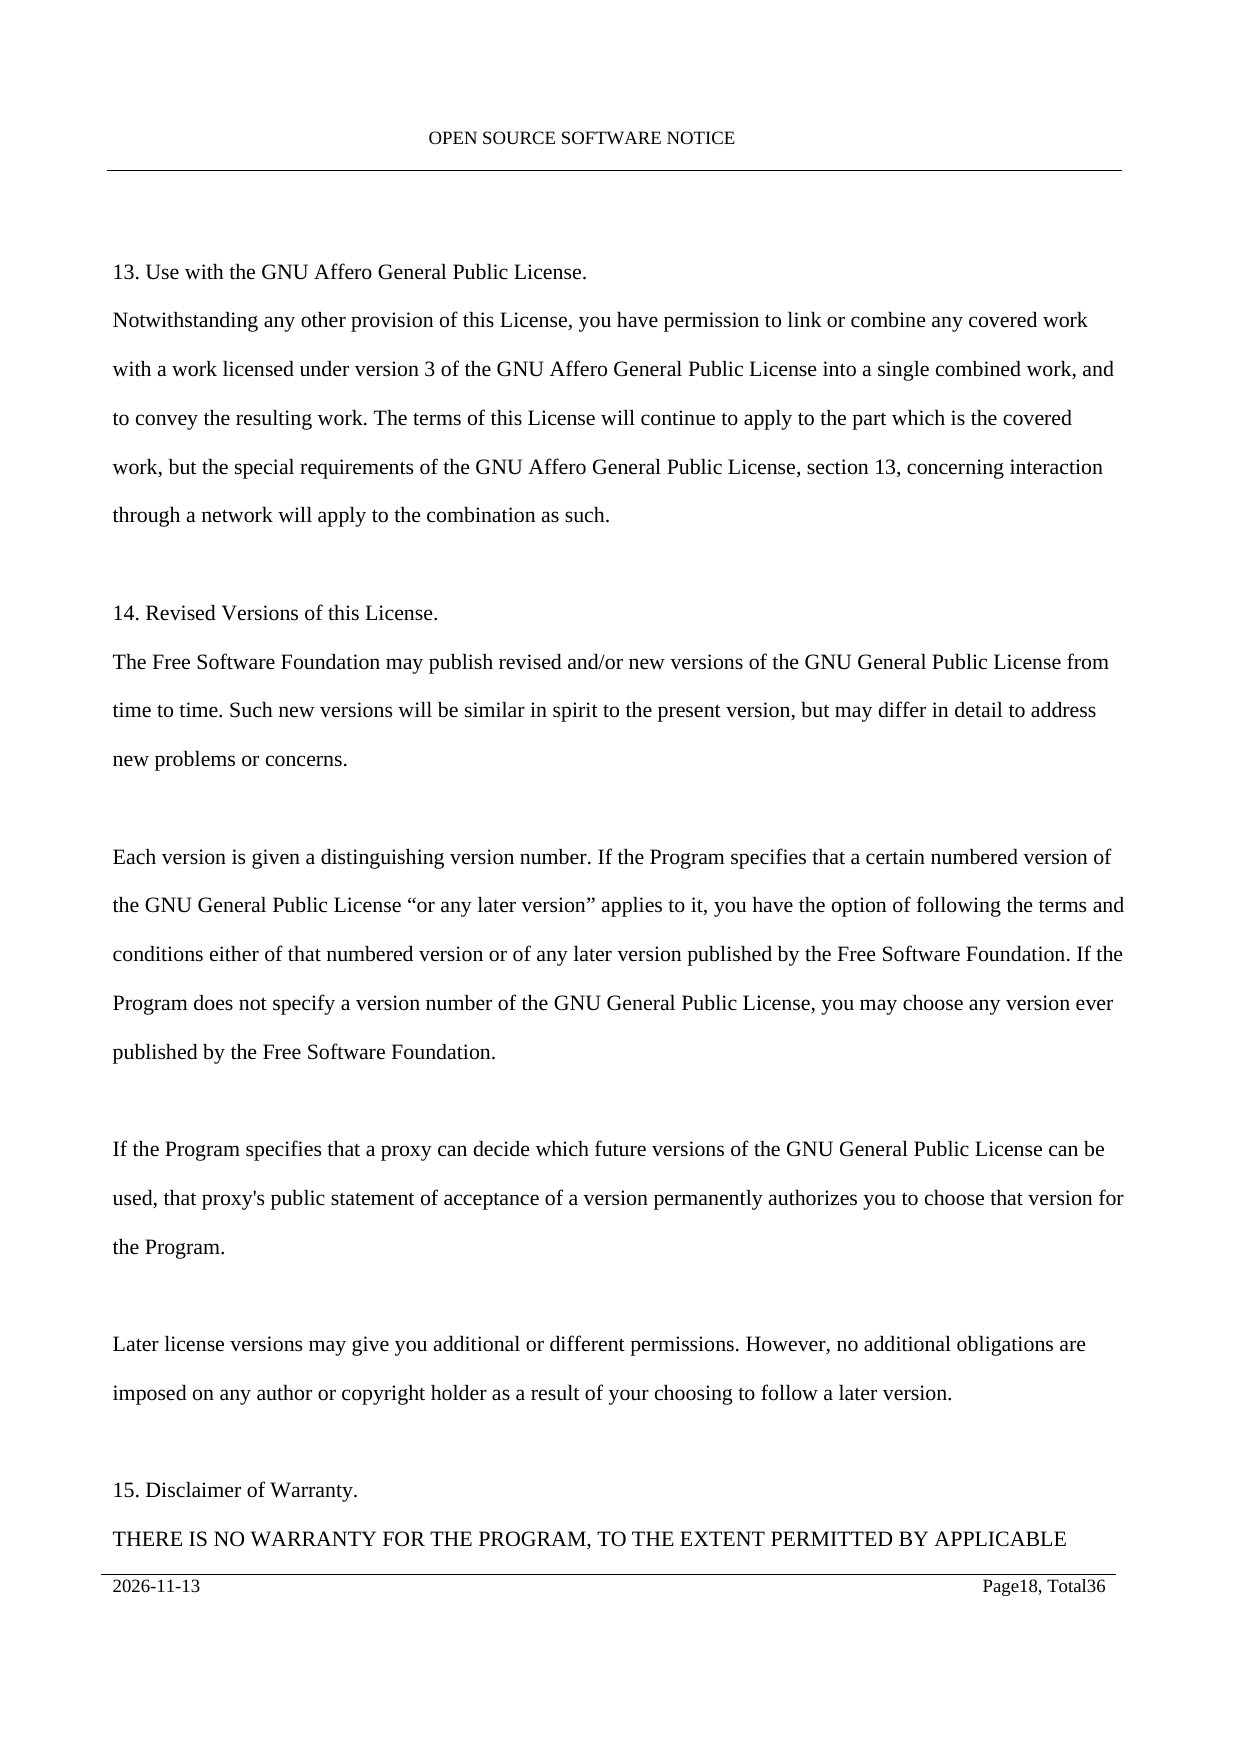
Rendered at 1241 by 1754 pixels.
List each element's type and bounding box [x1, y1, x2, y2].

text [112, 206, 1128, 1555]
